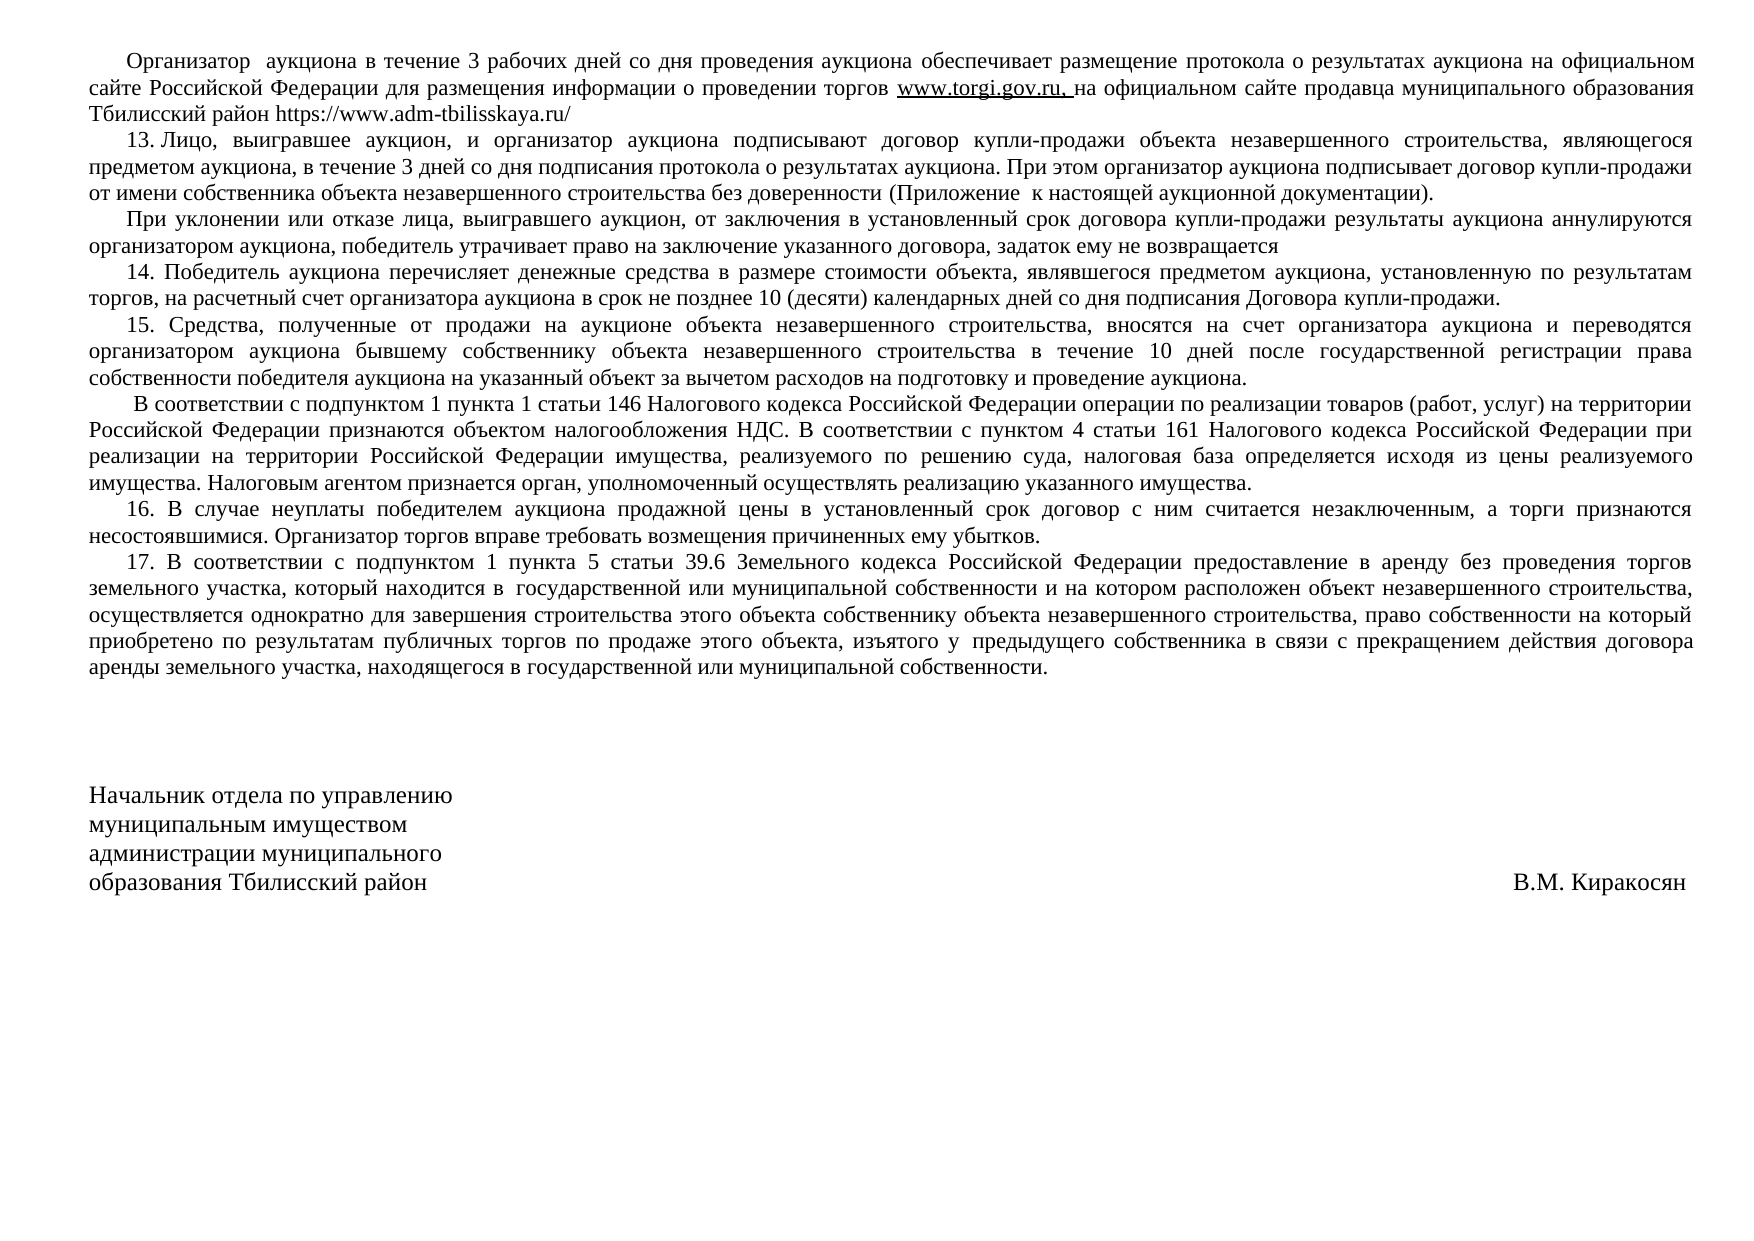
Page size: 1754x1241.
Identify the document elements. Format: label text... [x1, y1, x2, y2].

text 17. В соответствии с подпунктом 1 пункта 5 статьи 39.6 Земельного кодекса Российской Федерации предоставление в аренду без проведения торгов земельного участка, который находится в государственной или муниципальной собственности и на котором расположен объект незавершенного строительства, осуществляется однократно для завершения строительства этого объекта собственнику объекта незавершенного строительства, право собственности на который приобретено по результатам публичных торгов по продаже этого объекта, изъятого у предыдущего собственника в связи с прекращением действия договора аренды земельного участка, находящегося в государственной или муниципальной собственности. [89, 548, 1695, 680]
text образования Тбилисский район В.М. Киракосян [89, 867, 1693, 895]
text 15. Средства, полученные от продажи на аукционе объекта незавершенного строительства, вносятся на счет организатора аукциона и переводятся организатором аукциона бывшему собственнику объекта незавершенного строительства в течение 10 дней после государственной регистрации права собственности победителя аукциона на указанный объект за вычетом расходов на подготовку и проведение аукциона. [89, 311, 1695, 390]
text Начальник отдела по управлению [89, 780, 1693, 809]
text В соответствии с подпунктом 1 пункта 1 статьи 146 Налогового кодекса Российской Федерации операции по реализации товаров (работ, услуг) на территории Российской Федерации признаются объектом налогообложения НДС. В соответствии с пунктом 4 статьи 161 Налогового кодекса Российской Федерации при реализации на территории Российской Федерации имущества, реализуемого по решению суда, налоговая база определяется исходя из цены реализуемого имущества. Налоговым агентом признается орган, уполномоченный осуществлять реализацию указанного имущества. [89, 390, 1695, 495]
text 16. В случае неуплаты победителем аукциона продажной цены в установленный срок договор с ним считается незаключенным, а торги признаются несостоявшимися. Организатор торгов вправе требовать возмещения причиненных ему убытков. [89, 495, 1695, 548]
text Организатор аукциона в течение 3 рабочих дней со дня проведения аукциона обеспечивает размещение протокола о результатах аукциона на официальном сайте Российской Федерации для размещения информации о проведении торгов www.torgi.gov.ru, на официальном сайте продавца муниципального образования Тбилисский район https://www.adm-tbilisskaya.ru/ [89, 47, 1695, 126]
text При уклонении или отказе лица, выигравшего аукцион, от заключения в установленный срок договора купли-продажи результаты аукциона аннулируются организатором аукциона, победитель утрачивает право на заключение указанного договора, задаток ему не возвращается [89, 205, 1695, 258]
text 14. Победитель аукциона перечисляет денежные средства в размере стоимости объекта, являвшегося предметом аукциона, установленную по результатам торгов, на расчетный счет организатора аукциона в срок не позднее 10 (десяти) календарных дней со дня подписания Договора купли-продажи. [89, 258, 1695, 311]
text 13. Лицо, выигравшее аукцион, и организатор аукциона подписывают договор купли-продажи объекта незавершенного строительства, являющегося предметом аукциона, в течение 3 дней со дня подписания протокола о результатах аукциона. При этом организатор аукциона подписывает договор купли-продажи от имени собственника объекта незавершенного строительства без доверенности (Приложение к настоящей аукционной документации). [89, 126, 1695, 205]
text администрации муниципального [89, 838, 1693, 867]
text муниципальным имуществом [89, 809, 1693, 838]
